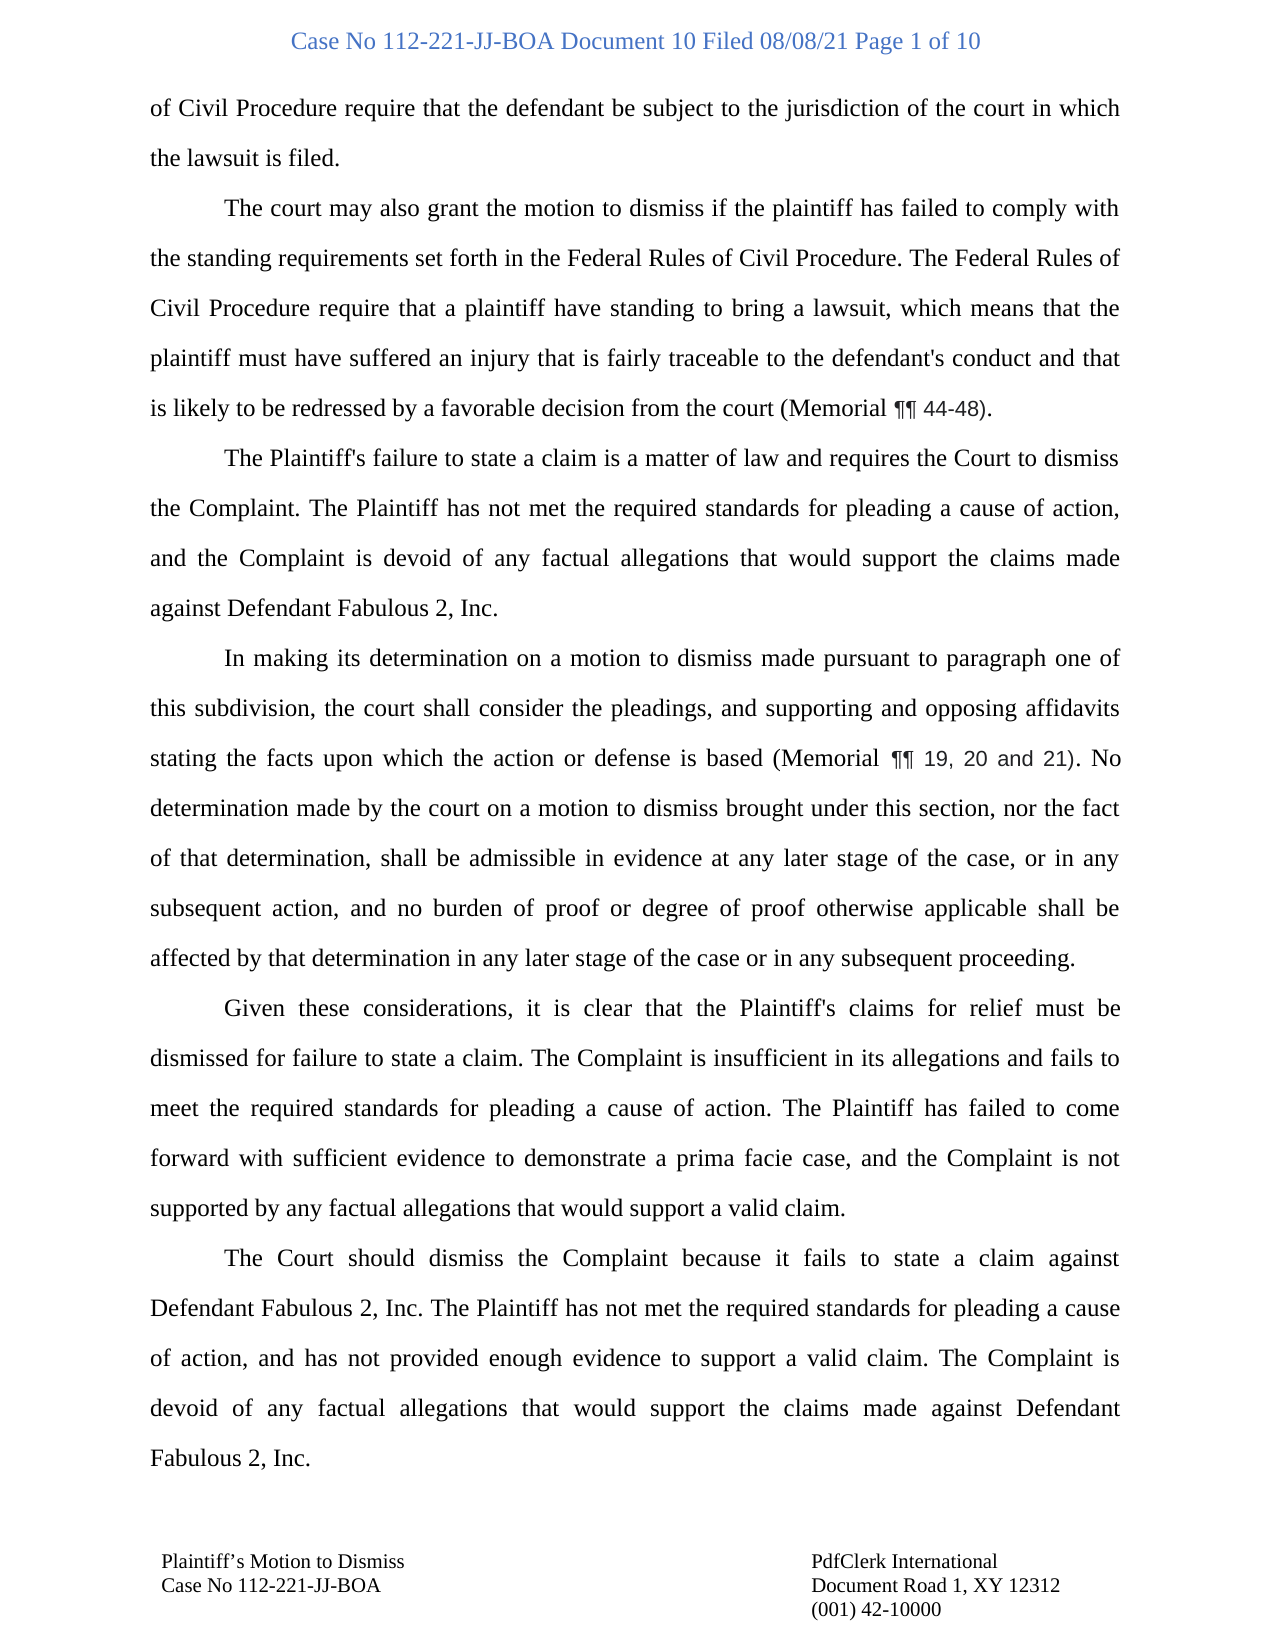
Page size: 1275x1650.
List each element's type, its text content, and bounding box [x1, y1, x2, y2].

text The court may also grant the motion to dismiss if the plaintiff has failed to comply with the standing requirements set forth in the Federal Rules of Civil Procedure. The Federal Rules of Civil Procedure require that a plaintiff have standing to bring a lawsuit, which means that the plaintiff must have suffered an injury that is fairly traceable to the defendant's conduct and that is likely to be redressed by a favorable decision from the court (Memorial ¶¶ 44-48). [150, 177, 1121, 427]
text Given these considerations, it is clear that the Plaintiff's claims for relief must be dismissed for failure to state a claim. The Complaint is insufficient in its allegations and fails to meet the required standards for pleading a cause of action. The Plaintiff has failed to come forward with sufficient evidence to demonstrate a prima facie case, and the Complaint is not supported by any factual allegations that would support a valid claim. [150, 977, 1121, 1227]
text In making its determination on a motion to dismiss made pursuant to paragraph one of this subdivision, the court shall consider the pleadings, and supporting and opposing affidavits stating the facts upon which the action or defense is based (Memorial ¶¶ 19, 20 and 21). No determination made by the court on a motion to dismiss brought under this section, nor the fact of that determination, shall be admissible in evidence at any later stage of the case, or in any subsequent action, and no burden of proof or degree of proof otherwise applicable shall be affected by that determination in any later stage of the case or in any subsequent proceeding. [150, 627, 1121, 977]
text The Plaintiff's failure to state a claim is a matter of law and requires the Court to dismiss the Complaint. The Plaintiff has not met the required standards for pleading a cause of action, and the Complaint is devoid of any factual allegations that would support the claims made against Defendant Fabulous 2, Inc. [150, 427, 1121, 627]
text The Court should dismiss the Complaint because it fails to state a claim against Defendant Fabulous 2, Inc. The Plaintiff has not met the required standards for pleading a cause of action, and has not provided enough evidence to support a valid claim. The Complaint is devoid of any factual allegations that would support the claims made against Defendant Fabulous 2, Inc. [150, 1227, 1121, 1477]
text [150, 77, 1121, 177]
